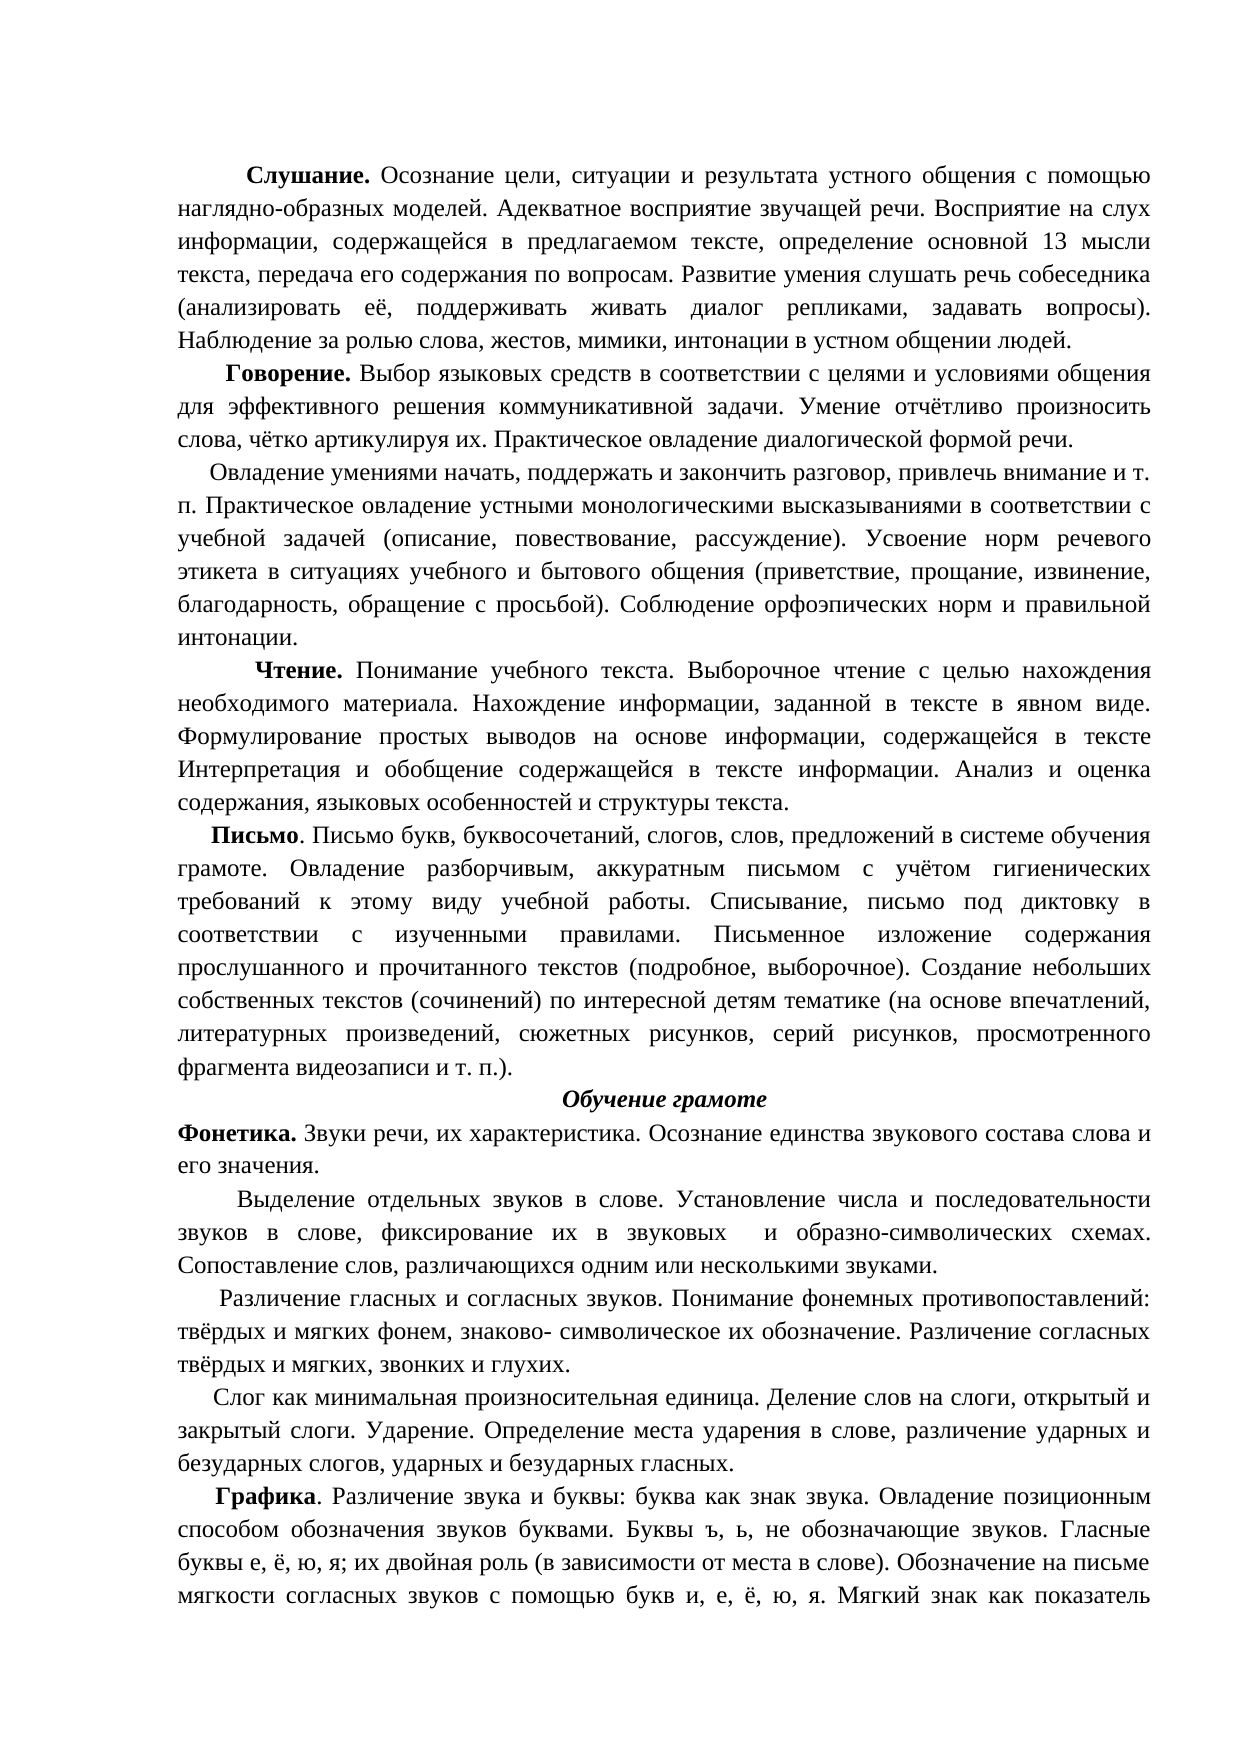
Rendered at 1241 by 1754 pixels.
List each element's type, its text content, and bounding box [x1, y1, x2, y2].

text Обучение грамоте [177, 1084, 1152, 1113]
text Чтение. Понимание учебного текста. Выборочное чтение с целью нахождения необходимого материала. Нахождение информации, заданной в тексте в явном виде. Формулирование простых выводов на основе информации, содержащейся в тексте Интерпретация и обобщение содержащейся в тексте информации. Анализ и оценка содержания, языковых особенностей и структуры текста. [177, 655, 1152, 816]
text Фонетика. Звуки речи, их характеристика. Осознание единства звукового состава слова и его значения. [177, 1118, 1152, 1179]
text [177, 1481, 1152, 1609]
text Слог как минимальная произносительная единица. Деление слов на слоги, открытый и закрытый слоги. Ударение. Определение места ударения в слове, различение ударных и безударных слогов, ударных и безударных гласных. [177, 1382, 1152, 1477]
text Различение гласных и согласных звуков. Понимание фонемных противопоставлений: твёрдых и мягких фонем, знаково- символическое их обозначение. Различение согласных твёрдых и мягких, звонких и глухих. [177, 1283, 1152, 1377]
text Говорение. Выбор языковых средств в соответствии с целями и условиями общения для эффективного решения коммуникативной задачи. Умение отчётливо произносить слова, чётко артикулируя их. Практическое овладение диалогической формой речи. [177, 358, 1152, 453]
text Письмо. Письмо букв, буквосочетаний, слогов, слов, предложений в системе обучения грамоте. Овладение разборчивым, аккуратным письмом с учётом гигиенических требований к этому виду учебной работы. Списывание, письмо под диктовку в соответствии с изученными правилами. Письменное изложение содержания прослушанного и прочитанного текстов (подробное, выборочное). Создание небольших собственных текстов (сочинений) по интересной детям тематике (на основе впечатлений, литературных произведений, сюжетных рисунков, серий рисунков, просмотренного фрагмента видеозаписи и т. п.). [177, 820, 1152, 1080]
text Слушание. Осознание цели, ситуации и результата устного общения с помощью наглядно-образных моделей. Адекватное восприятие звучащей речи. Восприятие на слух информации, содержащейся в предлагаемом тексте, определение основной 13 мысли текста, передача его содержания по вопросам. Развитие умения слушать речь собеседника (анализировать её, поддерживать живать диалог репликами, задавать вопросы). Наблюдение за ролью слова, жестов, мимики, интонации в устном общении людей. [177, 160, 1152, 354]
text Овладение умениями начать, поддержать и закончить разговор, привлечь внимание и т. п. Практическое овладение устными монологическими высказываниями в соответствии с учебной задачей (описание, повествование, рассуждение). Усвоение норм речевого этикета в ситуациях учебного и бытового общения (приветствие, прощание, извинение, благодарность, обращение с просьбой). Соблюдение орфоэпических норм и правильной интонации. [177, 457, 1152, 651]
text Выделение отдельных звуков в слове. Установление числа и последовательности звуков в слове, фиксирование их в звуковых и образно-символических схемах. Сопоставление слов, различающихся одним или несколькими звуками. [177, 1184, 1152, 1278]
